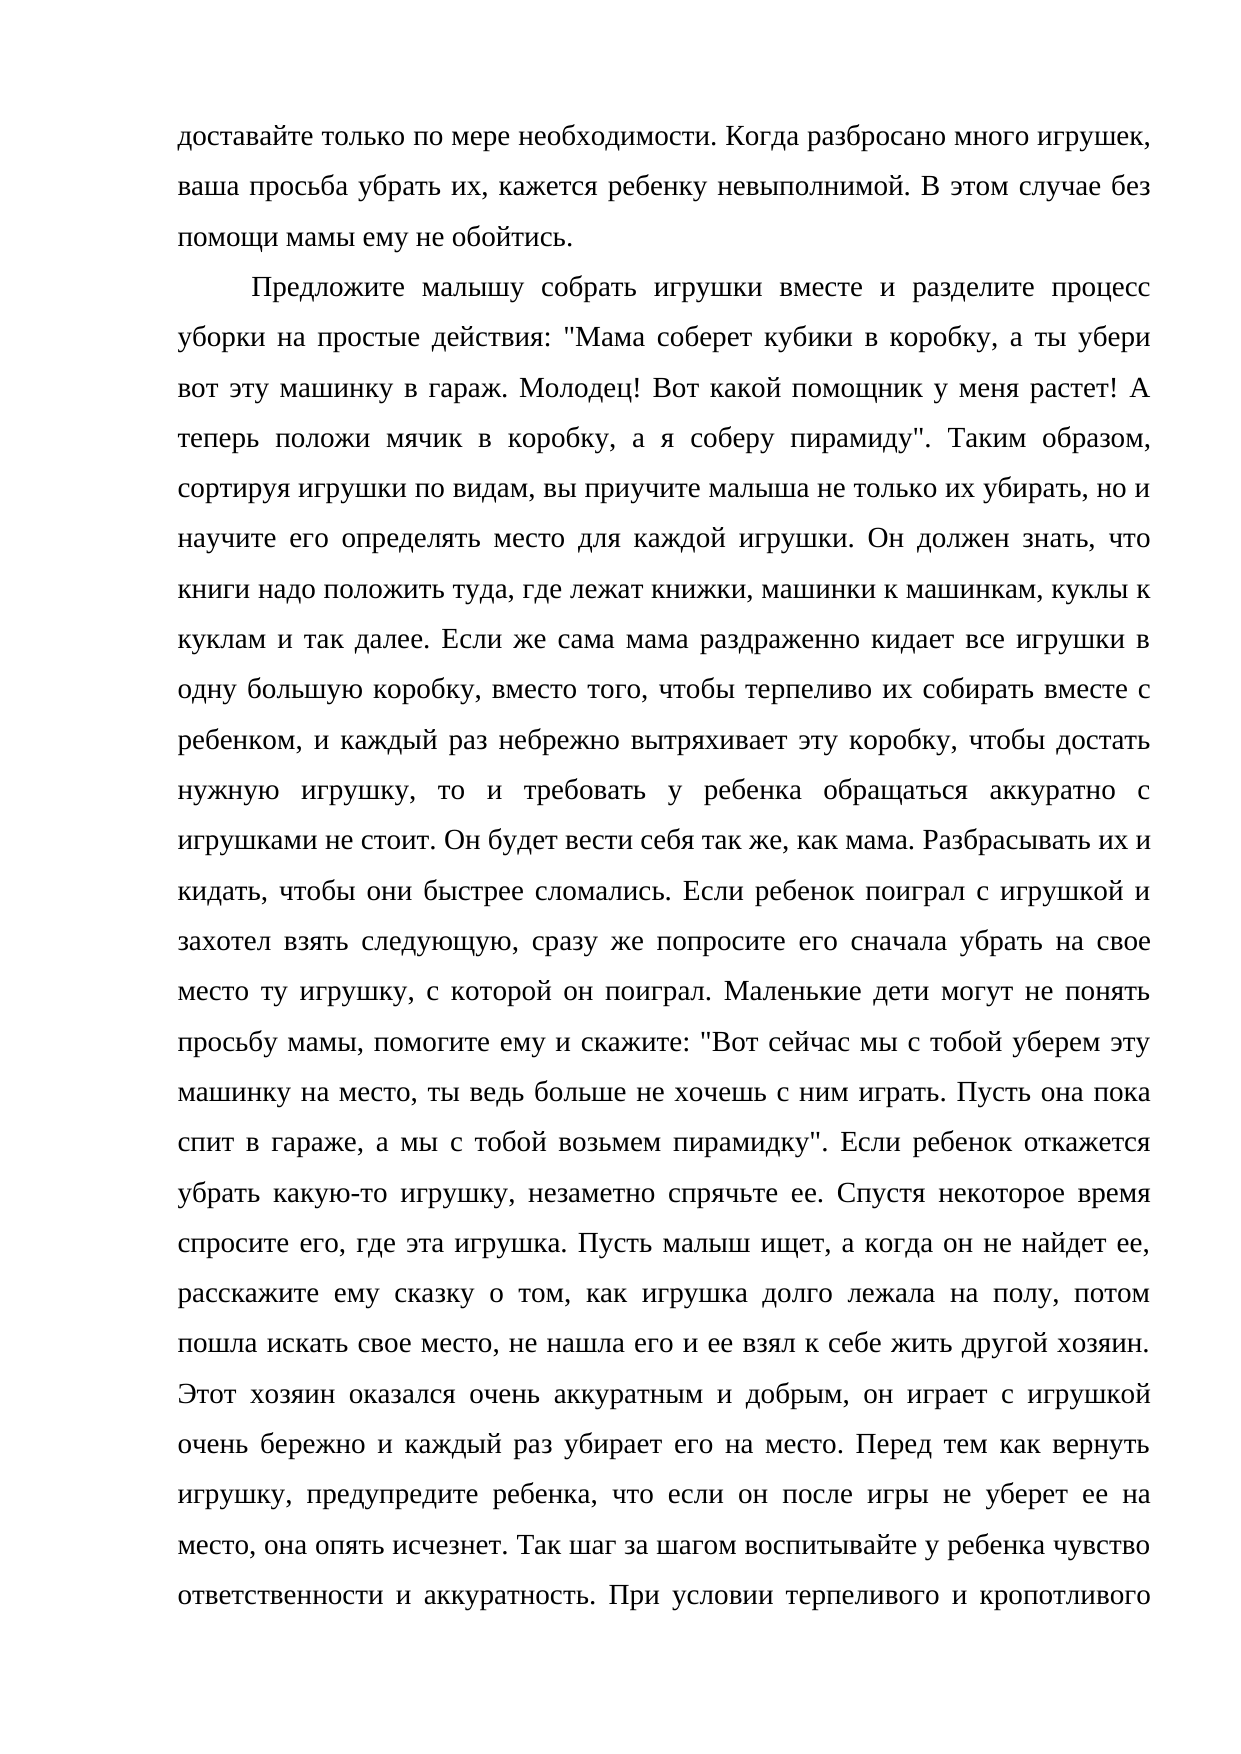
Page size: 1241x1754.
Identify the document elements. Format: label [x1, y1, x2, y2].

text [177, 269, 1152, 1611]
text [177, 118, 1152, 252]
